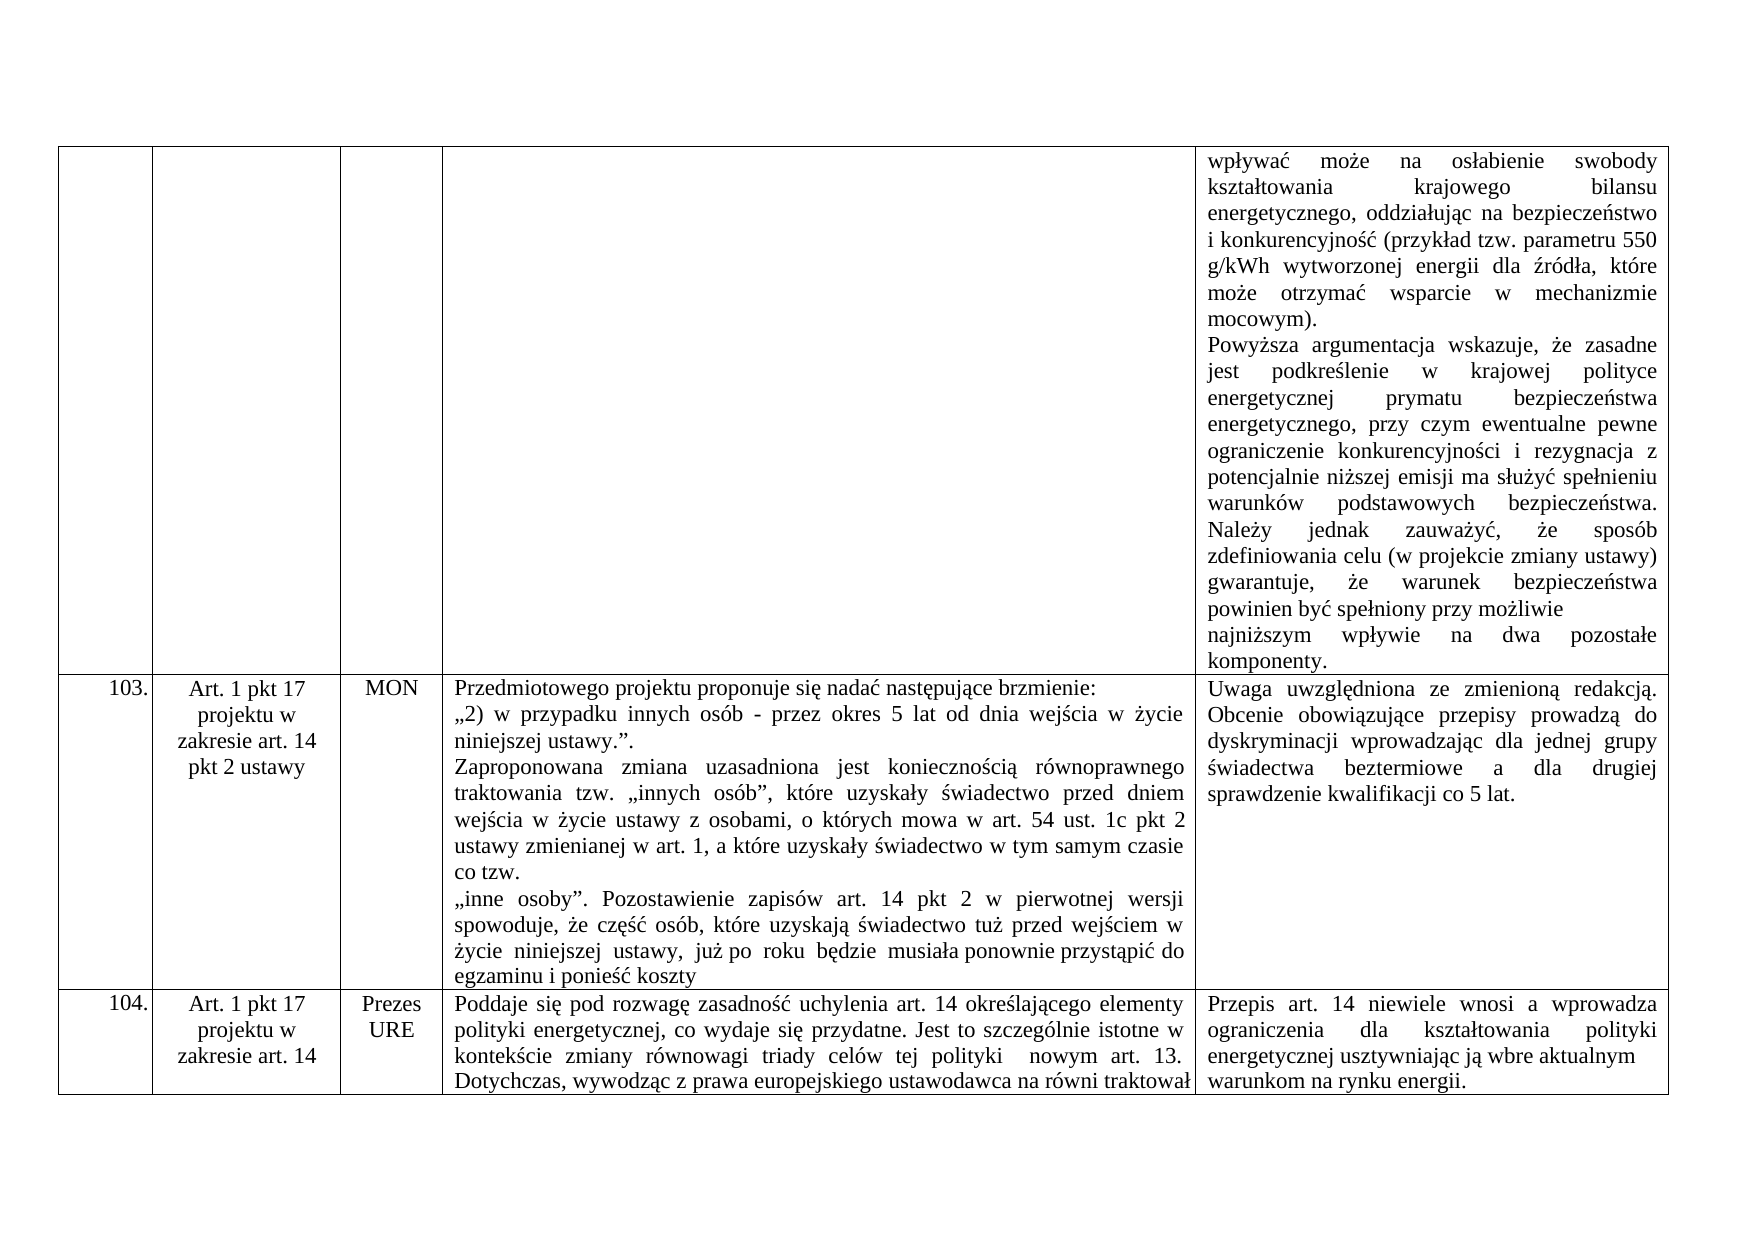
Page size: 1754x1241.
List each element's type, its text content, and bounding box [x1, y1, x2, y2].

table_cell Uwaga uwzględniona ze zmienioną redakcją. Obcenie obowiązujące przepisy prowadzą do dyskryminacji wprowadzając dla jednej grupy świadectwa beztermiowe a dla drugiej sprawdzenie kwalifikacji co 5 lat. [1196, 675, 1668, 989]
table_cell MON [341, 675, 442, 989]
table_cell Art. 1 pkt 17 projektu w zakresie art. 14 pkt 2 ustawy [153, 675, 340, 989]
table_cell Poddaje się pod rozwagę zasadność uchylenia art. 14 określającego elementy polityki energetycznej, co wydaje się przydatne. Jest to szczególnie istotne w kontekście zmiany równowagi triady celów tej polityki nowym art. 13. Dotychczas, wywodząc z prawa europejskiego ustawodawca na równi traktował [443, 990, 1195, 1094]
table_header [153, 147, 340, 674]
table_header [443, 147, 1195, 674]
table_cell Przedmiotowego projektu proponuje się nadać następujące brzmienie: „2) w przypadku innych osób - przez okres 5 lat od dnia wejścia w życie niniejszej ustawy.”. Zaproponowana zmiana uzasadniona jest koniecznością równoprawnego traktowania tzw. „innych osób”, które uzyskały świadectwo przed dniem wejścia w życie ustawy z osobami, o których mowa w art. 54 ust. 1c pkt 2 ustawy zmienianej w art. 1, a które uzyskały świadectwo w tym samym czasie co tzw. „inne osoby”. Pozostawienie zapisów art. 14 pkt 2 w pierwotnej wersji spowoduje, że część osób, które uzyskają świadectwo tuż przed wejściem w życie niniejszej ustawy, już po roku będzie musiała ponownie przystąpić do egzaminu i ponieść koszty [443, 675, 1195, 989]
table_cell 104. [59, 990, 152, 1094]
table_cell Art. 1 pkt 17 projektu w zakresie art. 14 [153, 990, 340, 1094]
table_header [59, 147, 152, 674]
table_header [341, 147, 442, 674]
table_header wpływać może na osłabienie swobody kształtowania krajowego bilansu energetycznego, oddziałując na bezpieczeństwo i konkurencyjność (przykład tzw. parametru 550 g/kWh wytworzonej energii dla źródła, które może otrzymać wsparcie w mechanizmie mocowym). Powyższa argumentacja wskazuje, że zasadne jest podkreślenie w krajowej polityce energetycznej prymatu bezpieczeństwa energetycznego, przy czym ewentualne pewne ograniczenie konkurencyjności i rezygnacja z potencjalnie niższej emisji ma służyć spełnieniu warunków podstawowych bezpieczeństwa. Należy jednak zauważyć, że sposób zdefiniowania celu (w projekcie zmiany ustawy) gwarantuje, że warunek bezpieczeństwa powinien być spełniony przy możliwie najniższym wpływie na dwa pozostałe komponenty. [1196, 147, 1668, 674]
table_cell Prezes URE [341, 990, 442, 1094]
table_cell 103. [59, 675, 152, 989]
table_cell Przepis art. 14 niewiele wnosi a wprowadza ograniczenia dla kształtowania polityki energetycznej usztywniając ją wbre aktualnym warunkom na rynku energii. [1196, 990, 1668, 1094]
